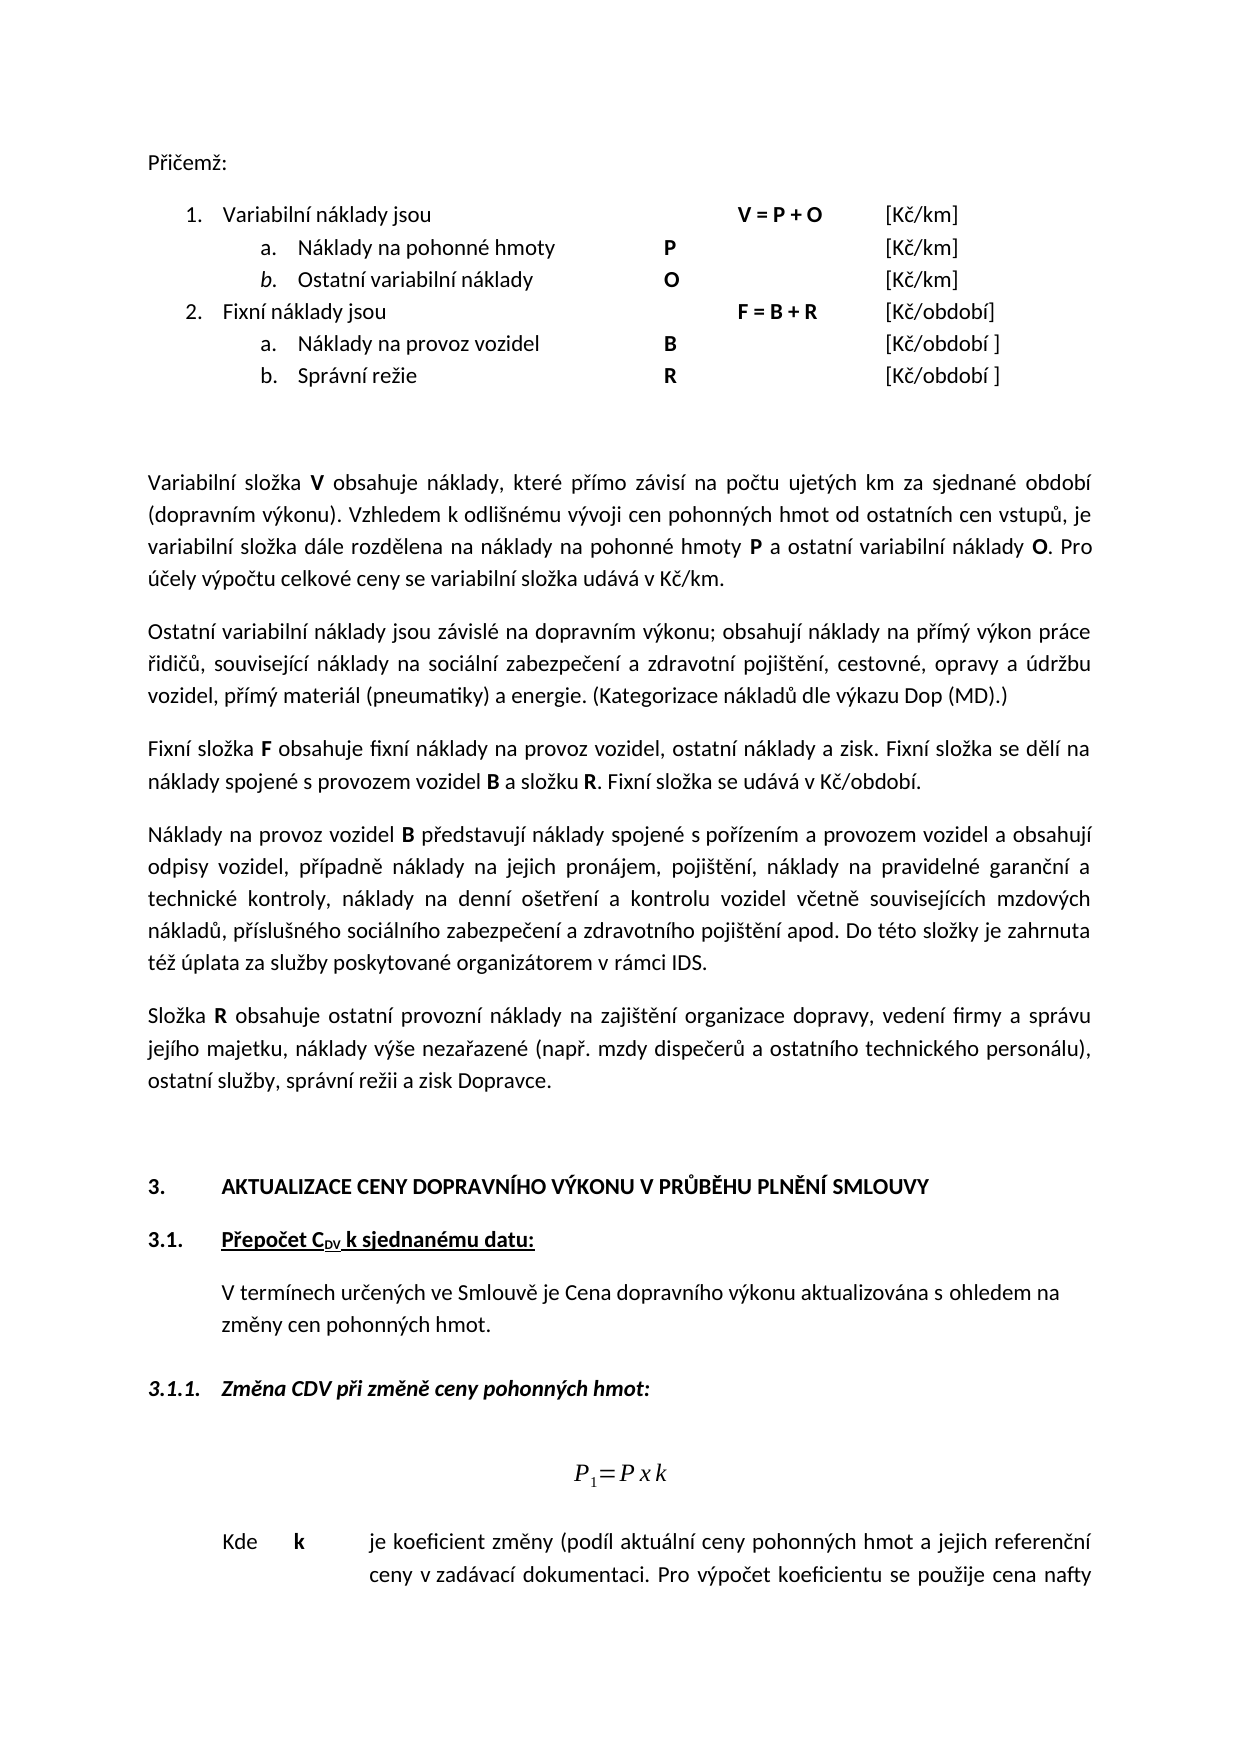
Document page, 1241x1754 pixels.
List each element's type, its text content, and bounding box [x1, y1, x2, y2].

text Ostatní variabilní náklady jsou závislé na dopravním výkonu; obsahují náklady na přímý výkon práce řidičů, související náklady na sociální zabezpečení a zdravotní pojištění, cestovné, opravy a údržbu vozidel, přímý materiál (pneumatiky) a energie. (Kategorizace nákladů dle výkazu Dop (MD).) [148, 617, 1093, 709]
list Variabilní náklady jsou V = P + O [Kč/km] [185, 201, 1093, 229]
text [222, 1527, 1093, 1588]
text Přičemž: [148, 148, 1093, 176]
text Variabilní složka V obsahuje náklady, které přímo závisí na počtu ujetých km za sjednané období (dopravním výkonu). Vzhledem k odlišnému vývoji cen pohonných hmot od ostatních cen vstupů, je variabilní složka dále rozdělena na náklady na pohonné hmoty P a ostatní variabilní náklady O. Pro účely výpočtu celkové ceny se variabilní složka udává v Kč/km. [148, 468, 1093, 592]
text Fixní složka F obsahuje fixní náklady na provoz vozidel, ostatní náklady a zisk. Fixní složka se dělí na náklady spojené s provozem vozidel B a složku R. Fixní složka se udává v Kč/období. [148, 734, 1093, 795]
text Náklady na provoz vozidel B představují náklady spojené s pořízením a provozem vozidel a obsahují odpisy vozidel, případně náklady na jejich pronájem, pojištění, náklady na pravidelné garanční a technické kontroly, náklady na denní ošetření a kontrolu vozidel včetně souvisejících mzdových nákladů, příslušného sociálního zabezpečení a zdravotního pojištění apod. Do této složky je zahrnuta též úplata za služby poskytované organizátorem v rámci IDS. [148, 820, 1093, 977]
list AKTUALIZACE CENY DOPRAVNÍHO VÝKONU V PRŮBĚHU PLNĚNÍ SMLOUVY [148, 1172, 1093, 1200]
list Přepočet CDV k sjednanému datu: [148, 1225, 1093, 1253]
text V termínech určených ve Smlouvě je Cena dopravního výkonu aktualizována s ohledem na změny cen pohonných hmot. [221, 1278, 1093, 1338]
list Náklady na provoz vozidel B [Kč/období ] [260, 329, 1093, 357]
list Ostatní variabilní náklady O [Kč/km] [260, 265, 1093, 293]
list Správní režie R [Kč/období ] [260, 362, 1093, 389]
list Náklady na pohonné hmoty P [Kč/km] [260, 233, 1093, 261]
list Změna CDV při změně ceny pohonných hmot: [148, 1374, 1093, 1403]
text Složka R obsahuje ostatní provozní náklady na zajištění organizace dopravy, vedení firmy a správu jejího majetku, náklady výše nezařazené (např. mzdy dispečerů a ostatního technického personálu), ostatní služby, správní režii a zisk Dopravce. [148, 1002, 1093, 1094]
list Fixní náklady jsou F = B + R [Kč/období] [185, 297, 1093, 325]
